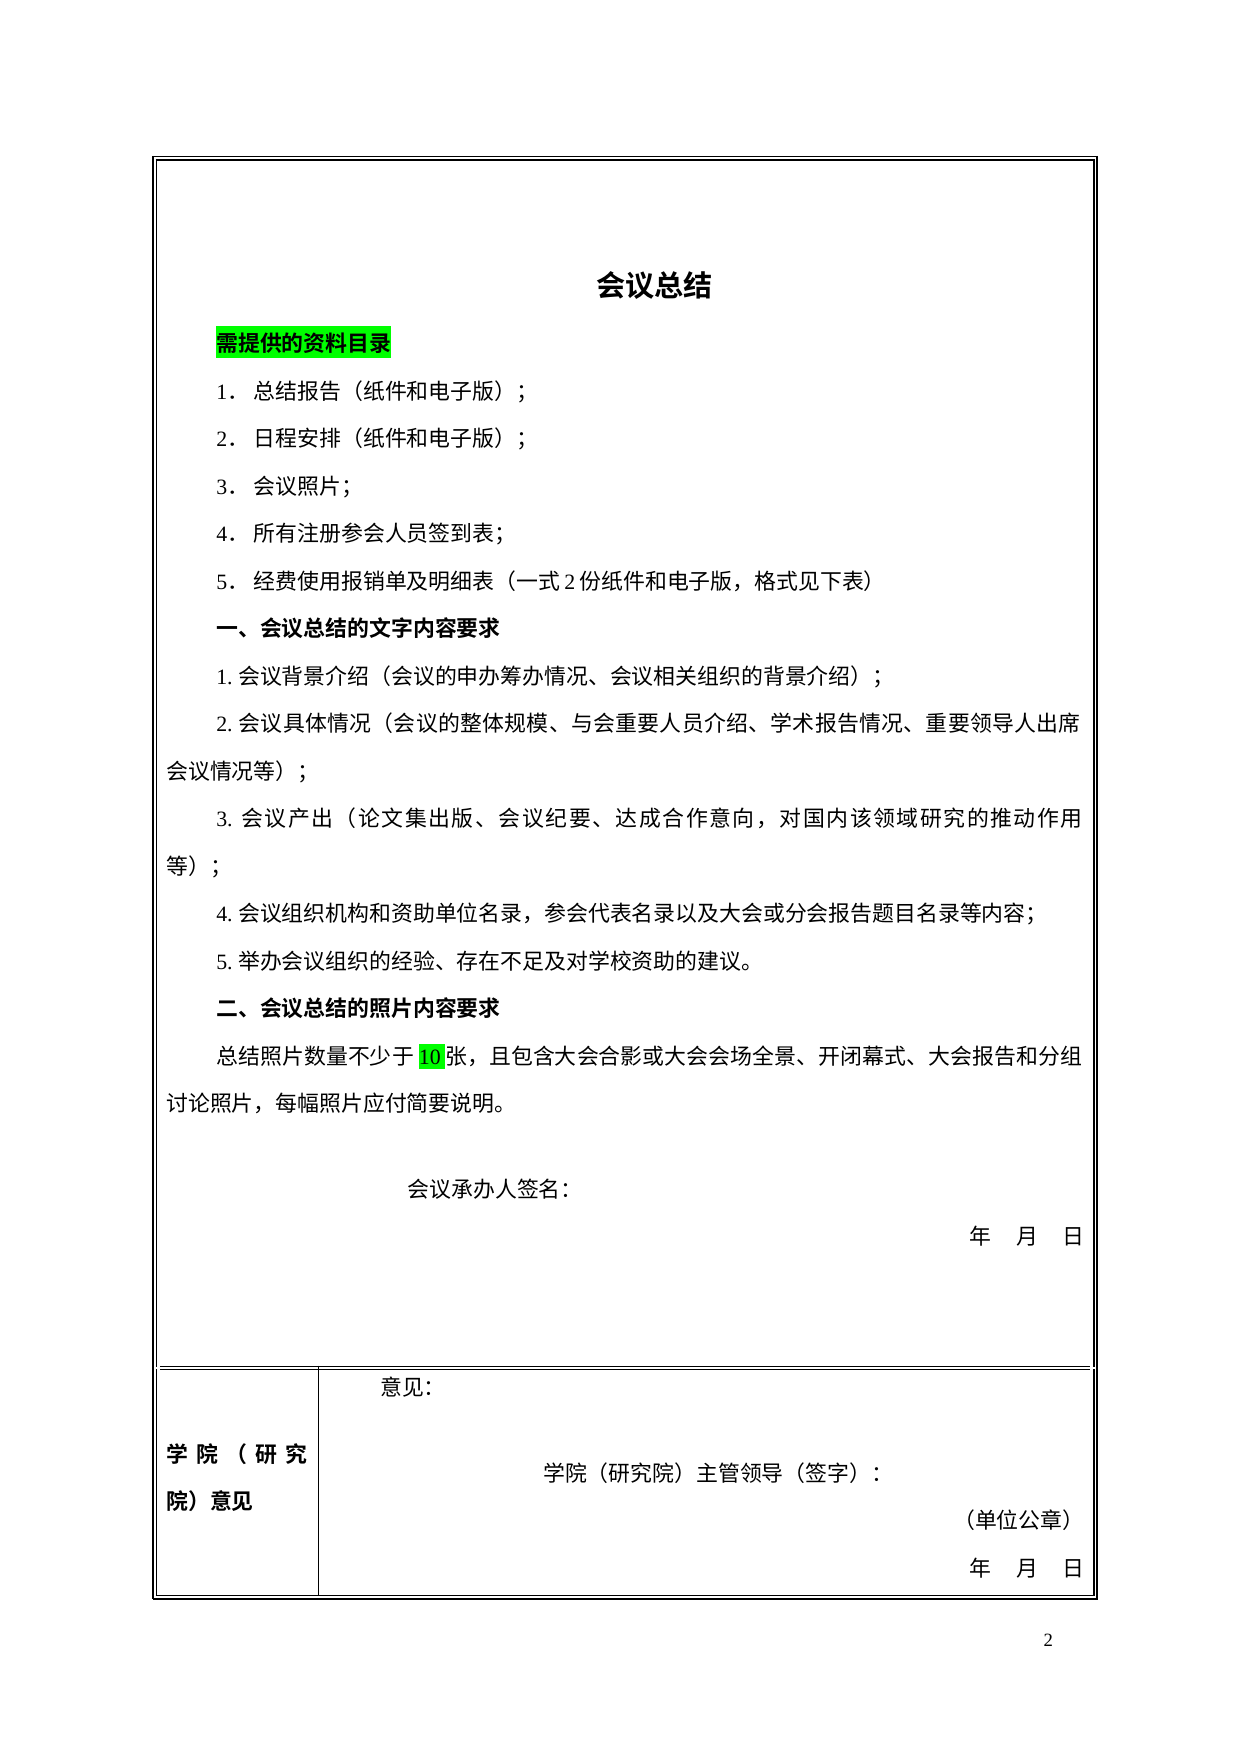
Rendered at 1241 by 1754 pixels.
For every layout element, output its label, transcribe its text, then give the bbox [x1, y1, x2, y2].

table_cell 意见： 学院（研究院）主管领导（签字）： （单位公章） 年 月 日 [319, 1366, 1095, 1595]
table_header 会议总结 需提供的资料目录 总结报告（纸件和电子版）； 日程安排（纸件和电子版）； 会议照片； 所有注册参会人员签到表； 经费使用报销单及明细表（一式2份纸件和电子版，格式见下表） 一、会议总结的文字内容要求 1. 会议背景介绍（会议的申办筹办情况、会议相关组织的背景介绍）； 2. 会议具体情况（会议的整体规模、与会重要人员介绍、学术报告情况、重要领导人出席会议情况等）； 3. 会议产出（论文集出版、会议纪要、达成合作意向，对国内该领域研究的推动作用等）； 4. 会议组织机构和资助单位名录，参会代表名录以及大会或分会报告题目名录等内容； 5. 举办会议组织的经验、存在不足及对学校资助的建议。 二、会议总结的照片内容要求 总结照片数量不少于10张，且包含大会合影或大会会场全景、开闭幕式、大会报告和分组讨论照片，每幅照片应付简要说明。 会议承办人签名： 年 月 日 [157, 161, 1093, 1366]
table_cell 学院（研究院）意见 [155, 1366, 318, 1595]
